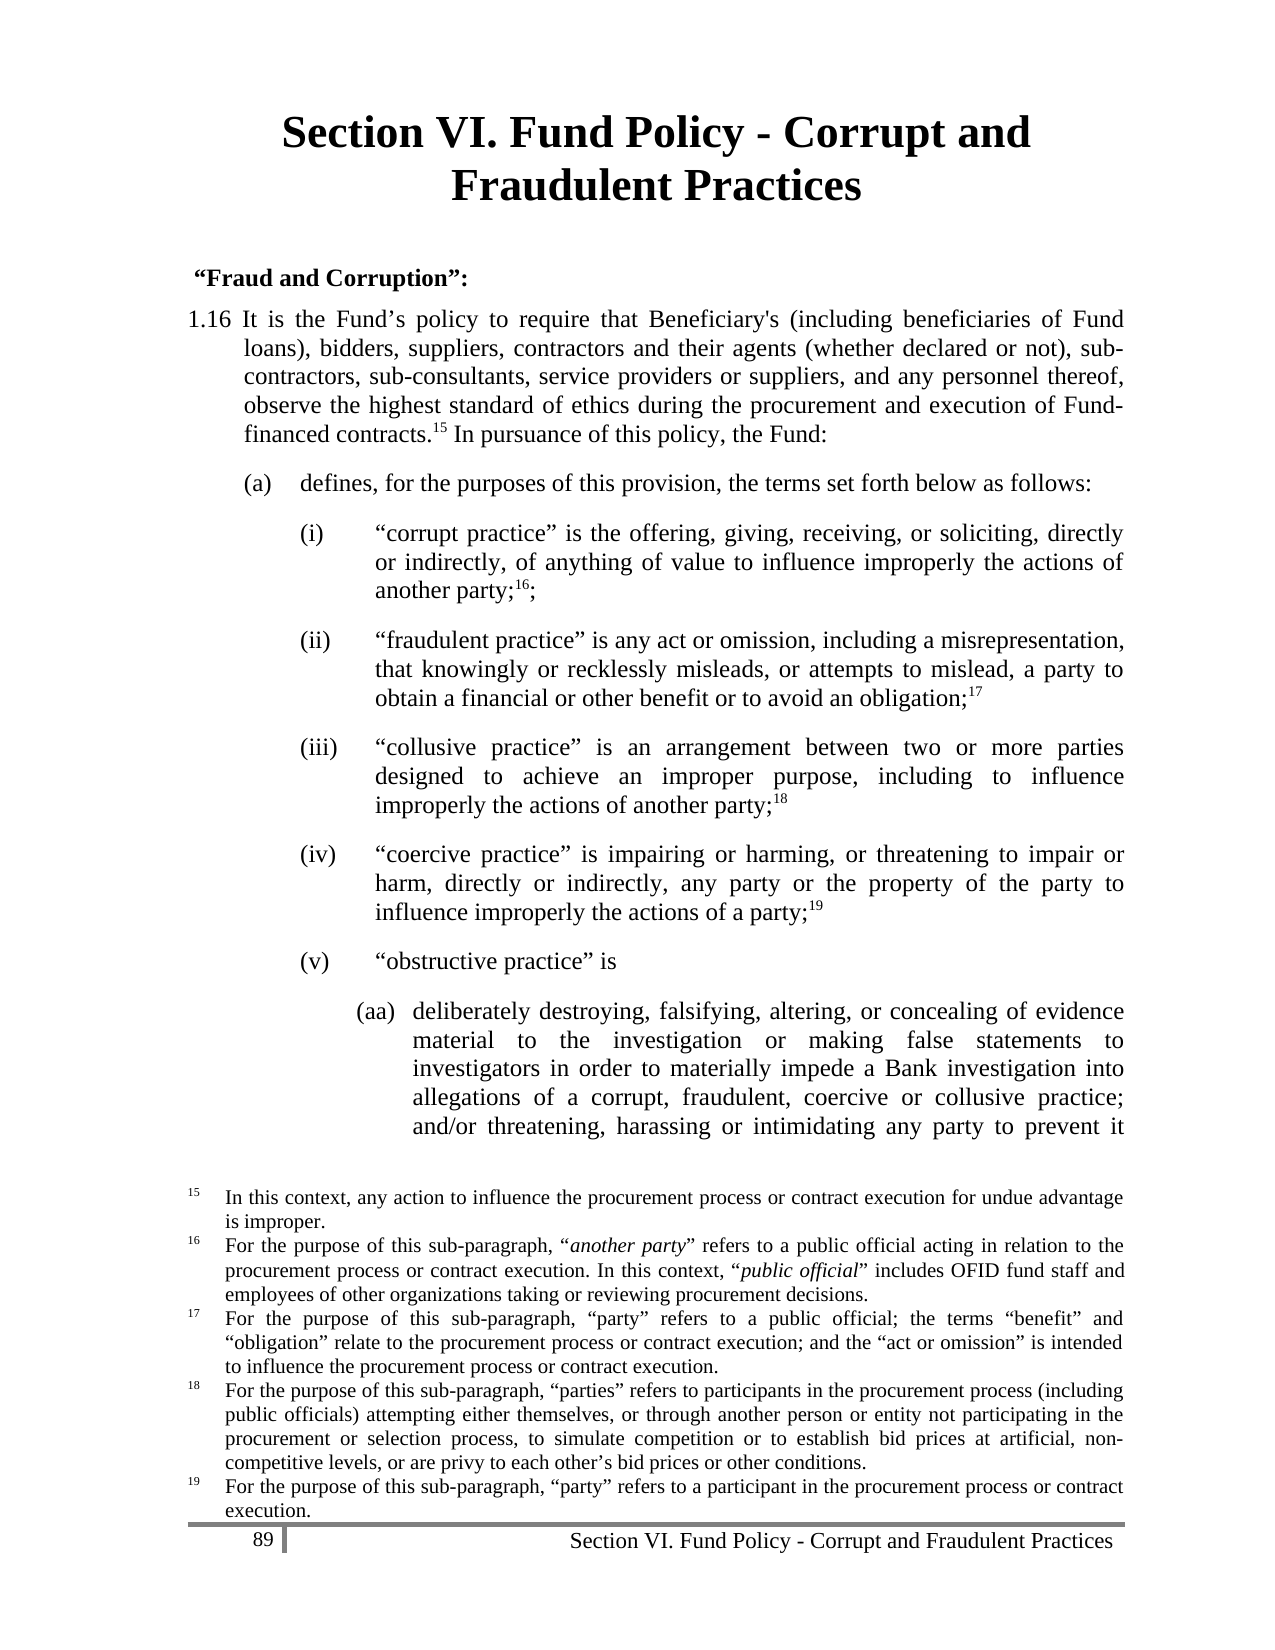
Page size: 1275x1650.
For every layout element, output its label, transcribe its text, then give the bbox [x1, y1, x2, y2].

text “Fraud and Corruption”: [187, 263, 1125, 291]
text (a) defines, for the purposes of this provision, the terms set forth below as follows: [244, 468, 1125, 497]
text (v) “obstructive practice” is [300, 946, 1125, 975]
subtitle Section VI. Fund Policy - Corrupt and Fraudulent Practices [187, 104, 1125, 210]
text (iv) “coercive practice” is impairing or harming, or threatening to impair or harm, directly or indirectly, any party or the property of the party to influence improperly the actions of a party; [300, 839, 1125, 926]
text (ii) “fraudulent practice” is any act or omission, including a misrepresentation, that knowingly or recklessly misleads, or attempts to mislead, a party to obtain a financial or other benefit or to avoid an obligation; [300, 625, 1125, 711]
text 1.16 It is the Fund’s policy to require that Beneficiary's (including beneficiaries of Fund loans), bidders, suppliers, contractors and their agents (whether declared or not), sub-contractors, sub-consultants, service providers or suppliers, and any personnel thereof, observe the highest standard of ethics during the procurement and execution of Fund-financed contracts. In pursuance of this policy, the Fund: [187, 304, 1125, 448]
text (iii) “collusive practice” is an arrangement between two or more parties designed to achieve an improper purpose, including to influence improperly the actions of another party; [300, 732, 1125, 818]
text (i) “corrupt practice” is the offering, giving, receiving, or soliciting, directly or indirectly, of anything of value to influence improperly the actions of another party;; [300, 518, 1125, 604]
text (aa) deliberately destroying, falsifying, altering, or concealing of evidence material to the investigation or making false statements to investigators in order to materially impede a Bank investigation into allegations of a corrupt, fraudulent, coercive or collusive practice; and/or threatening, harassing or intimidating any party to prevent it from disclosing its knowledge of matters relevant to the investigation or from pursuing the investigation, or [356, 996, 1125, 1140]
